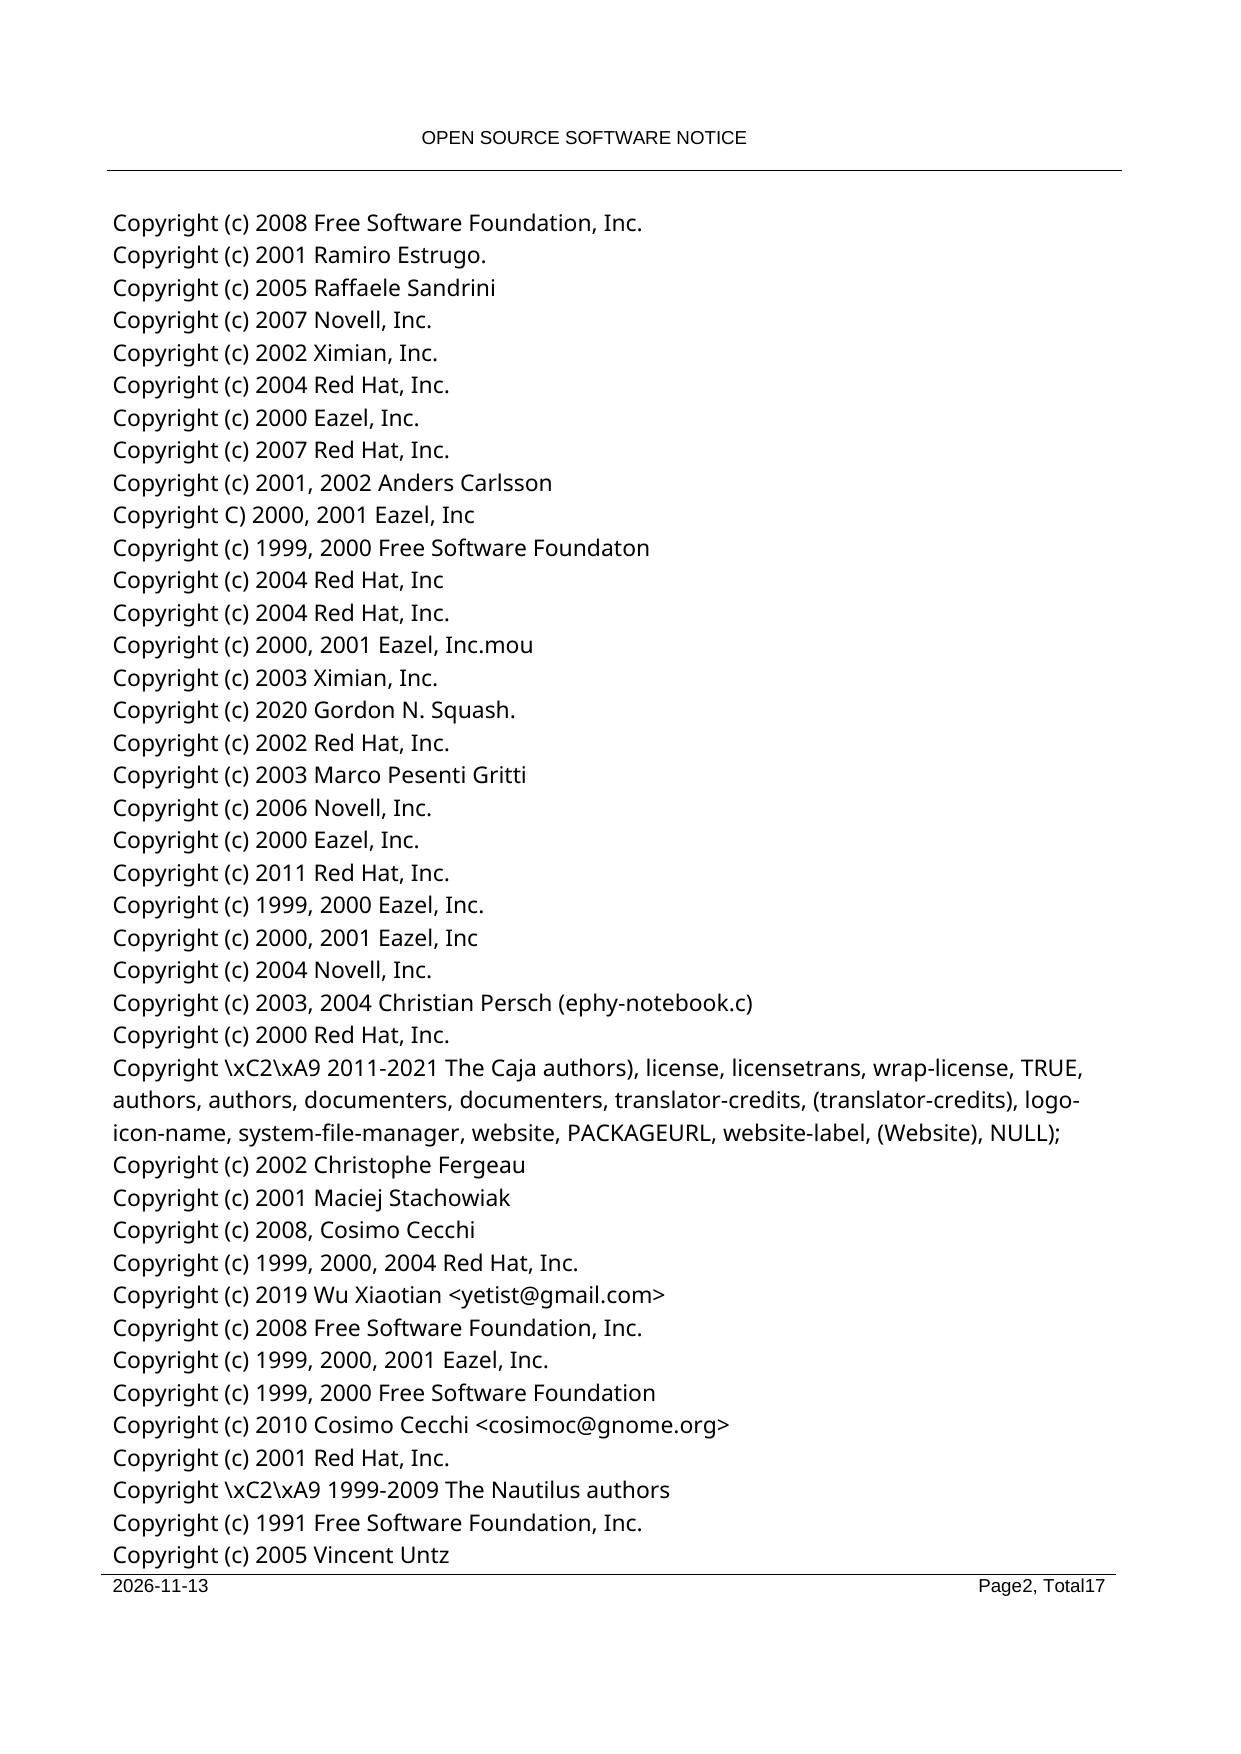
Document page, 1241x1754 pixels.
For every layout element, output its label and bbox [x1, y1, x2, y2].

text [112, 206, 1128, 1571]
